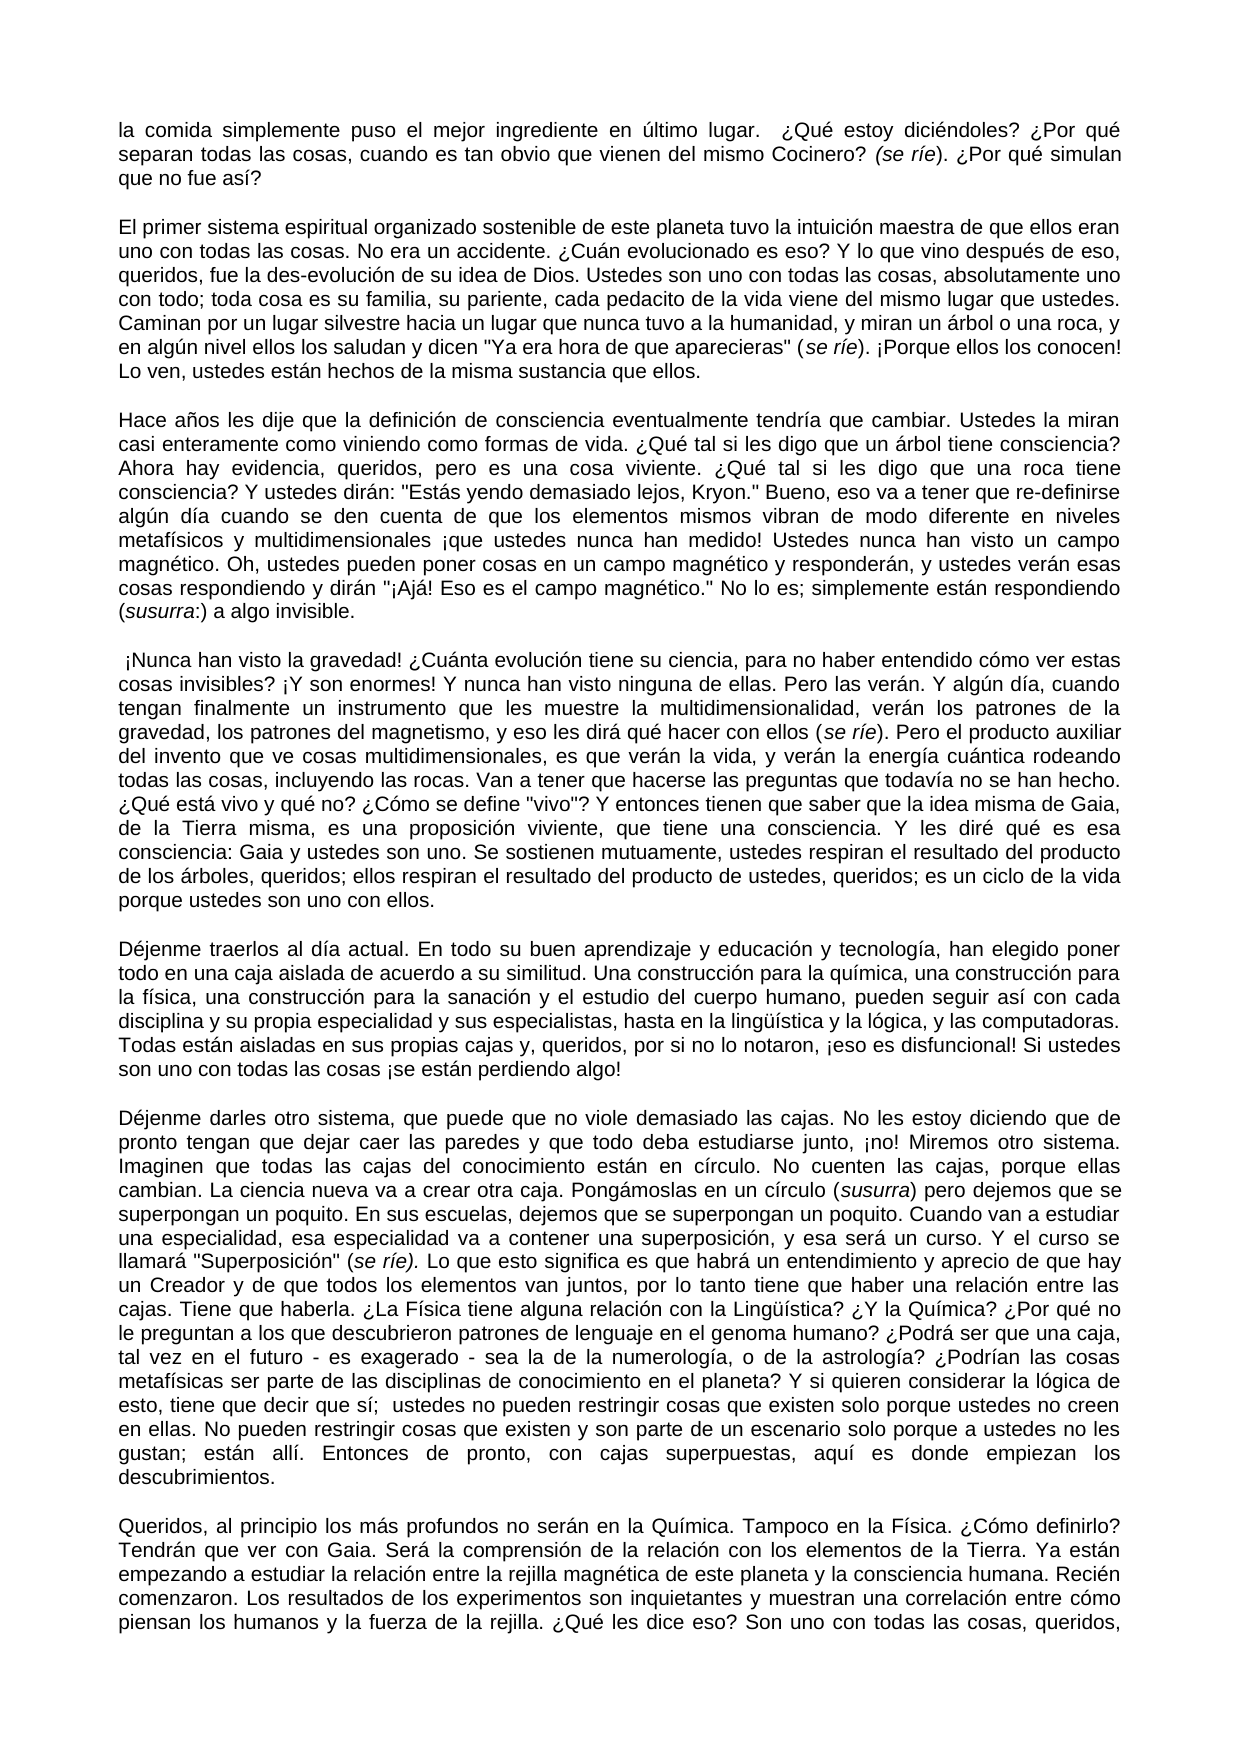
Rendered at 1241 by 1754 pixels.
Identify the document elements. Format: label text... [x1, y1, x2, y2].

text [118, 118, 1122, 190]
text Déjenme darles otro sistema, que puede que no viole demasiado las cajas. No les estoy diciendo que de pronto tengan que dejar caer las paredes y que todo deba estudiarse junto, ¡no! Miremos otro sistema. Imaginen que todas las cajas del conocimiento están en círculo. No cuenten las cajas, porque ellas cambian. La ciencia nueva va a crear otra caja. Pongámoslas en un círculo (susurra) pero dejemos que se superpongan un poquito. En sus escuelas, dejemos que se superpongan un poquito. Cuando van a estudiar una especialidad, esa especialidad va a contener una superposición, y esa será un curso. Y el curso se llamará "Superposición" (se ríe). Lo que esto significa es que habrá un entendimiento y aprecio de que hay un Creador y de que todos los elementos van juntos, por lo tanto tiene que haber una relación entre las cajas. Tiene que haberla. ¿La Física tiene alguna relación con la Lingüística? ¿Y la Química? ¿Por qué no le preguntan a los que descubrieron patrones de lenguaje en el genoma humano? ¿Podrá ser que una caja, tal vez en el futuro - es exagerado - sea la de la numerología, o de la astrología? ¿Podrían las cosas metafísicas ser parte de las disciplinas de conocimiento en el planeta? Y si quieren considerar la lógica de esto, tiene que decir que sí; ustedes no pueden restringir cosas que existen solo porque ustedes no creen en ellas. No pueden restringir cosas que existen y son parte de un escenario solo porque a ustedes no les gustan; están allí. Entonces de pronto, con cajas superpuestas, aquí es donde empiezan los descubrimientos. [118, 1106, 1122, 1489]
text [118, 1514, 1122, 1634]
text Déjenme traerlos al día actual. En todo su buen aprendizaje y educación y tecnología, han elegido poner todo en una caja aislada de acuerdo a su similitud. Una construcción para la química, una construcción para la física, una construcción para la sanación y el estudio del cuerpo humano, pueden seguir así con cada disciplina y su propia especialidad y sus especialistas, hasta en la lingüística y la lógica, y las computadoras. Todas están aisladas en sus propias cajas y, queridos, por si no lo notaron, ¡eso es disfuncional! Si ustedes son uno con todas las cosas ¡se están perdiendo algo! [118, 937, 1122, 1081]
text El primer sistema espiritual organizado sostenible de este planeta tuvo la intuición maestra de que ellos eran uno con todas las cosas. No era un accidente. ¿Cuán evolucionado es eso? Y lo que vino después de eso, queridos, fue la des-evolución de su idea de Dios. Ustedes son uno con todas las cosas, absolutamente uno con todo; toda cosa es su familia, su pariente, cada pedacito de la vida viene del mismo lugar que ustedes. Caminan por un lugar silvestre hacia un lugar que nunca tuvo a la humanidad, y miran un árbol o una roca, y en algún nivel ellos los saludan y dicen "Ya era hora de que aparecieras" (se ríe). ¡Porque ellos los conocen! Lo ven, ustedes están hechos de la misma sustancia que ellos. [118, 215, 1122, 383]
text ¡Nunca han visto la gravedad! ¿Cuánta evolución tiene su ciencia, para no haber entendido cómo ver estas cosas invisibles? ¡Y son enormes! Y nunca han visto ninguna de ellas. Pero las verán. Y algún día, cuando tengan finalmente un instrumento que les muestre la multidimensionalidad, verán los patrones de la gravedad, los patrones del magnetismo, y eso les dirá qué hacer con ellos (se ríe). Pero el producto auxiliar del invento que ve cosas multidimensionales, es que verán la vida, y verán la energía cuántica rodeando todas las cosas, incluyendo las rocas. Van a tener que hacerse las preguntas que todavía no se han hecho. ¿Qué está vivo y qué no? ¿Cómo se define "vivo"? Y entonces tienen que saber que la idea misma de Gaia, de la Tierra misma, es una proposición viviente, que tiene una consciencia. Y les diré qué es esa consciencia: Gaia y ustedes son uno. Se sostienen mutuamente, ustedes respiran el resultado del producto de los árboles, queridos; ellos respiran el resultado del producto de ustedes, queridos; es un ciclo de la vida porque ustedes son uno con ellos. [118, 648, 1122, 912]
text Hace años les dije que la definición de consciencia eventualmente tendría que cambiar. Ustedes la miran casi enteramente como viniendo como formas de vida. ¿Qué tal si les digo que un árbol tiene consciencia? Ahora hay evidencia, queridos, pero es una cosa viviente. ¿Qué tal si les digo que una roca tiene consciencia? Y ustedes dirán: "Estás yendo demasiado lejos, Kryon." Bueno, eso va a tener que re-definirse algún día cuando se den cuenta de que los elementos mismos vibran de modo diferente en niveles metafísicos y multidimensionales ¡que ustedes nunca han medido! Ustedes nunca han visto un campo magnético. Oh, ustedes pueden poner cosas en un campo magnético y responderán, y ustedes verán esas cosas respondiendo y dirán "¡Ajá! Eso es el campo magnético." No lo es; simplemente están respondiendo (susurra:) a algo invisible. [118, 408, 1122, 623]
